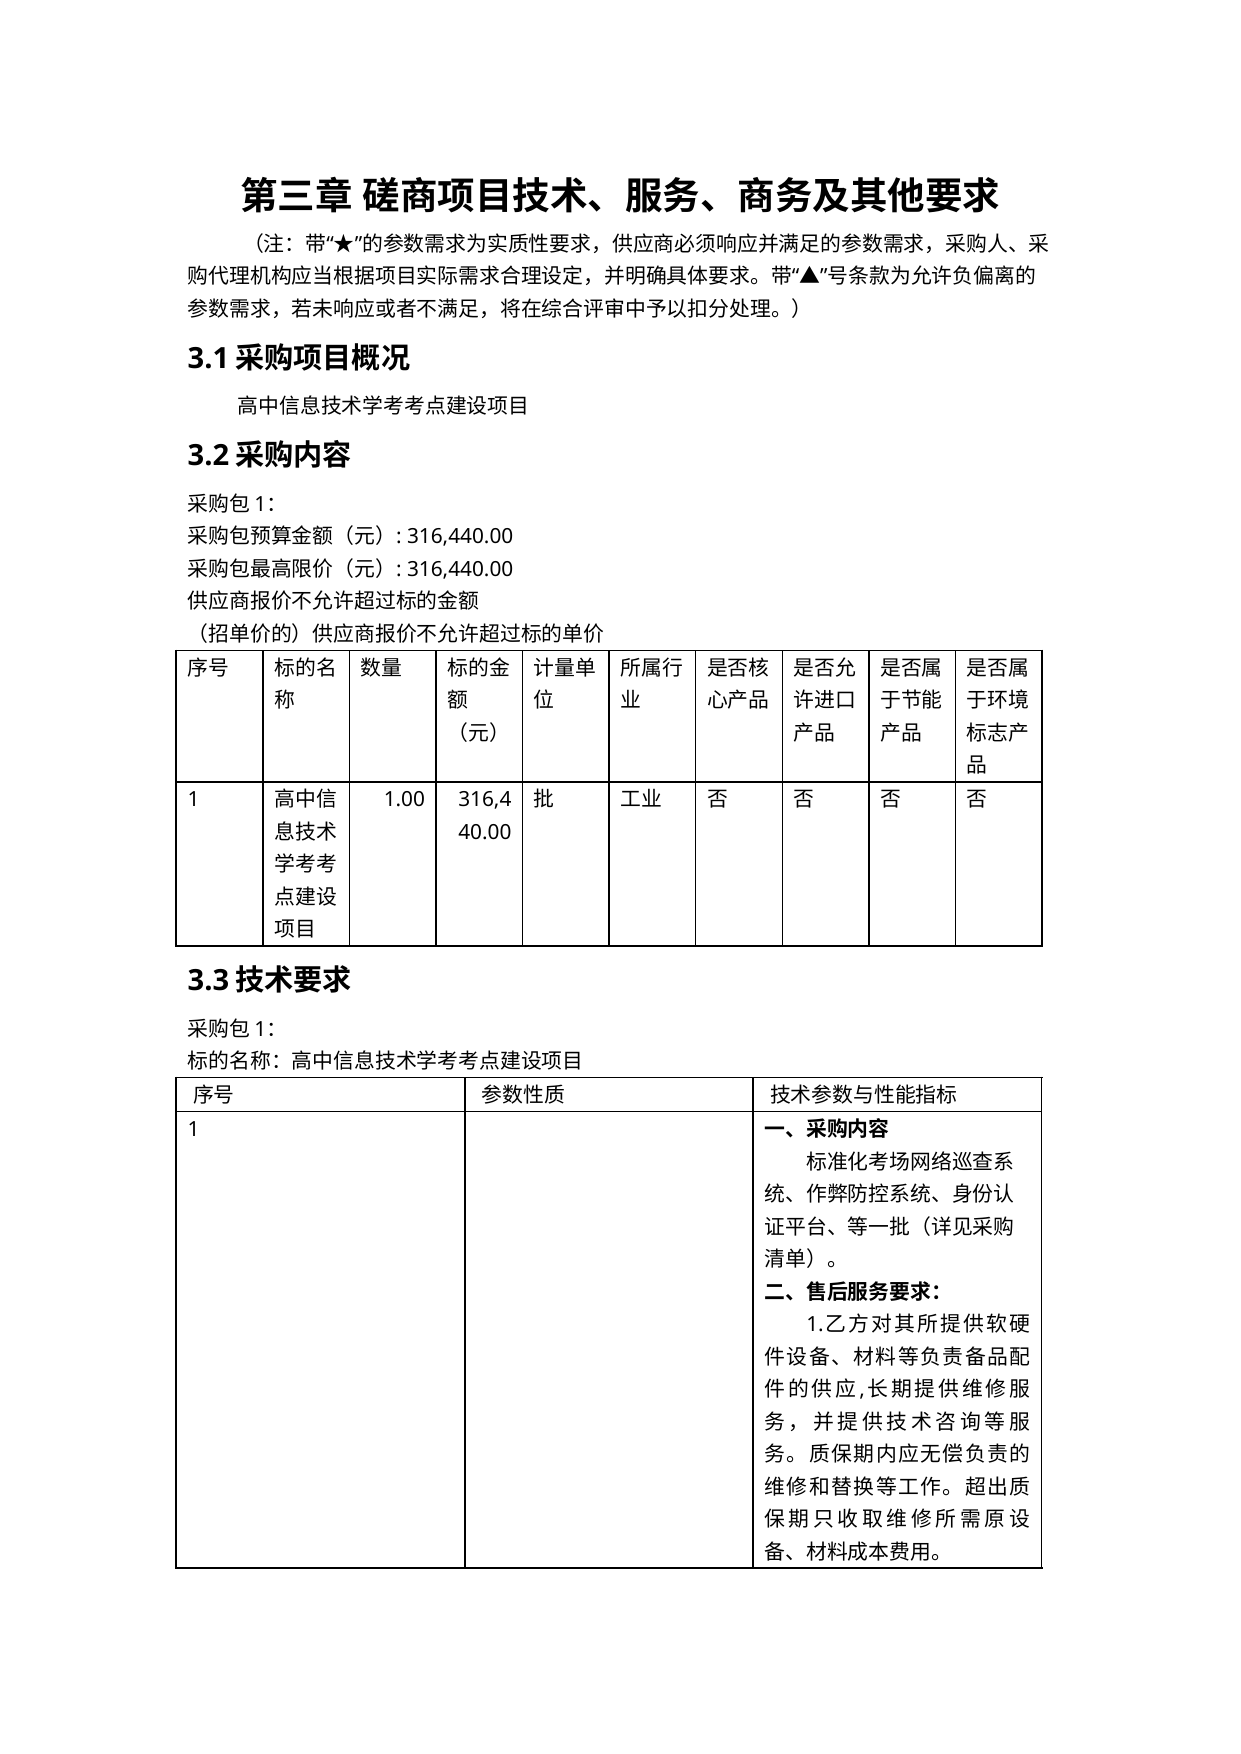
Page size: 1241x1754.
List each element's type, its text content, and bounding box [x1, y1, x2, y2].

table_cell [466, 1112, 752, 1567]
table_header 序号 [177, 1078, 464, 1111]
table_header 是否属于节能产品 [870, 651, 955, 781]
table_header 标的名称 [264, 651, 349, 781]
text 采购包1： [187, 487, 1053, 519]
text 3.3技术要求 [187, 947, 1053, 1012]
table_header 是否核心产品 [696, 651, 782, 781]
table_cell 否 [696, 783, 782, 945]
table_header 计量单位 [523, 651, 608, 781]
table_cell 1.00 [350, 783, 435, 945]
table_cell 否 [870, 783, 955, 945]
table_header 数量 [350, 651, 435, 781]
text 3.2采购内容 [187, 422, 1053, 487]
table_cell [754, 1112, 1041, 1567]
table_header 是否允许进口产品 [783, 651, 868, 781]
text 采购包预算金额（元）: 316,440.00 [187, 519, 1053, 552]
table_header 技术参数与性能指标 [754, 1078, 1041, 1111]
text 标的名称：高中信息技术学考考点建设项目 [187, 1044, 1053, 1077]
table_cell 1 [177, 1112, 464, 1567]
table_cell 工业 [610, 783, 695, 945]
table_header 序号 [177, 651, 262, 781]
text 3.1采购项目概况 [187, 324, 1053, 389]
table_header 标的金额 （元） [437, 651, 522, 781]
text （注：带“★”的参数需求为实质性要求，供应商必须响应并满足的参数需求，采购人、采购代理机构应当根据项目实际需求合理设定，并明确具体要求。带“▲”号条款为允许负偏离的参数需求，若未响应或者不满足，将在综合评审中予以扣分处理。） [187, 227, 1053, 324]
text 采购包最高限价（元）: 316,440.00 [187, 552, 1053, 584]
text 高中信息技术学考考点建设项目 [187, 389, 1053, 422]
table_header 参数性质 [466, 1078, 752, 1111]
table_cell 否 [956, 783, 1041, 945]
table_cell 高中信息技术学考考点建设项目 [264, 783, 349, 945]
table_cell 否 [783, 783, 868, 945]
text （招单价的）供应商报价不允许超过标的单价 [187, 617, 1053, 649]
table_cell 批 [523, 783, 608, 945]
text 采购包1： [187, 1012, 1053, 1044]
text 供应商报价不允许超过标的金额 [187, 584, 1053, 617]
table_cell 316,440.00 [437, 783, 522, 945]
table_header 是否属于环境标志产品 [956, 651, 1041, 781]
text 第三章 磋商项目技术、服务、商务及其他要求 [187, 162, 1053, 227]
table_header 所属行业 [610, 651, 695, 781]
table_cell 1 [177, 783, 262, 945]
